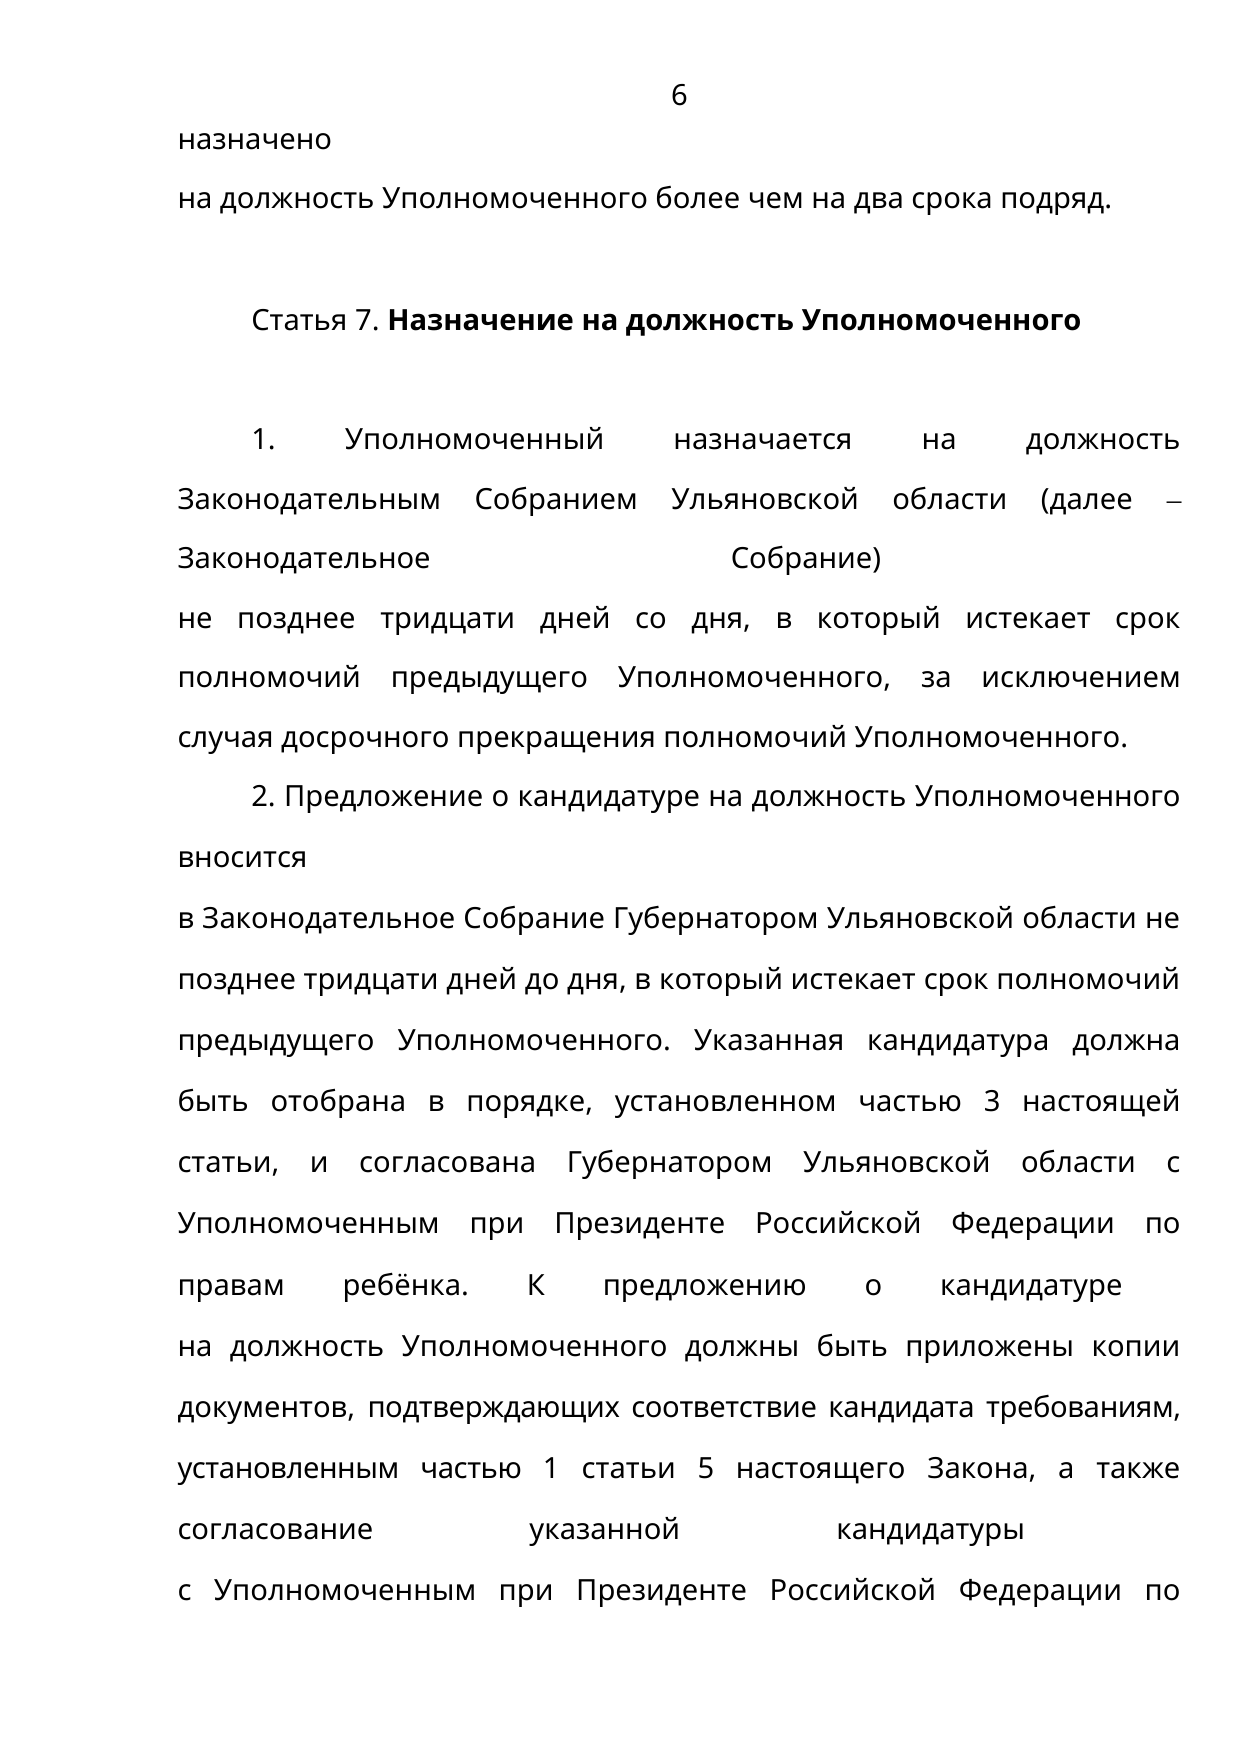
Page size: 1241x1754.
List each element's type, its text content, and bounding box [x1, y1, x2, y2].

text 1. Уполномоченный назначается на должность Законодательным Собранием Ульяновской области (далее ‒ Законодательное Собрание) не позднее тридцати дней со дня, в который истекает срок полномочий предыдущего Уполномоченного, за исключением случая досрочного прекращения полномочий Уполномоченного. [177, 418, 1181, 756]
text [177, 775, 1181, 1609]
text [177, 118, 1181, 217]
text Статья 7. Назначение на должность Уполномоченного [177, 299, 1181, 339]
